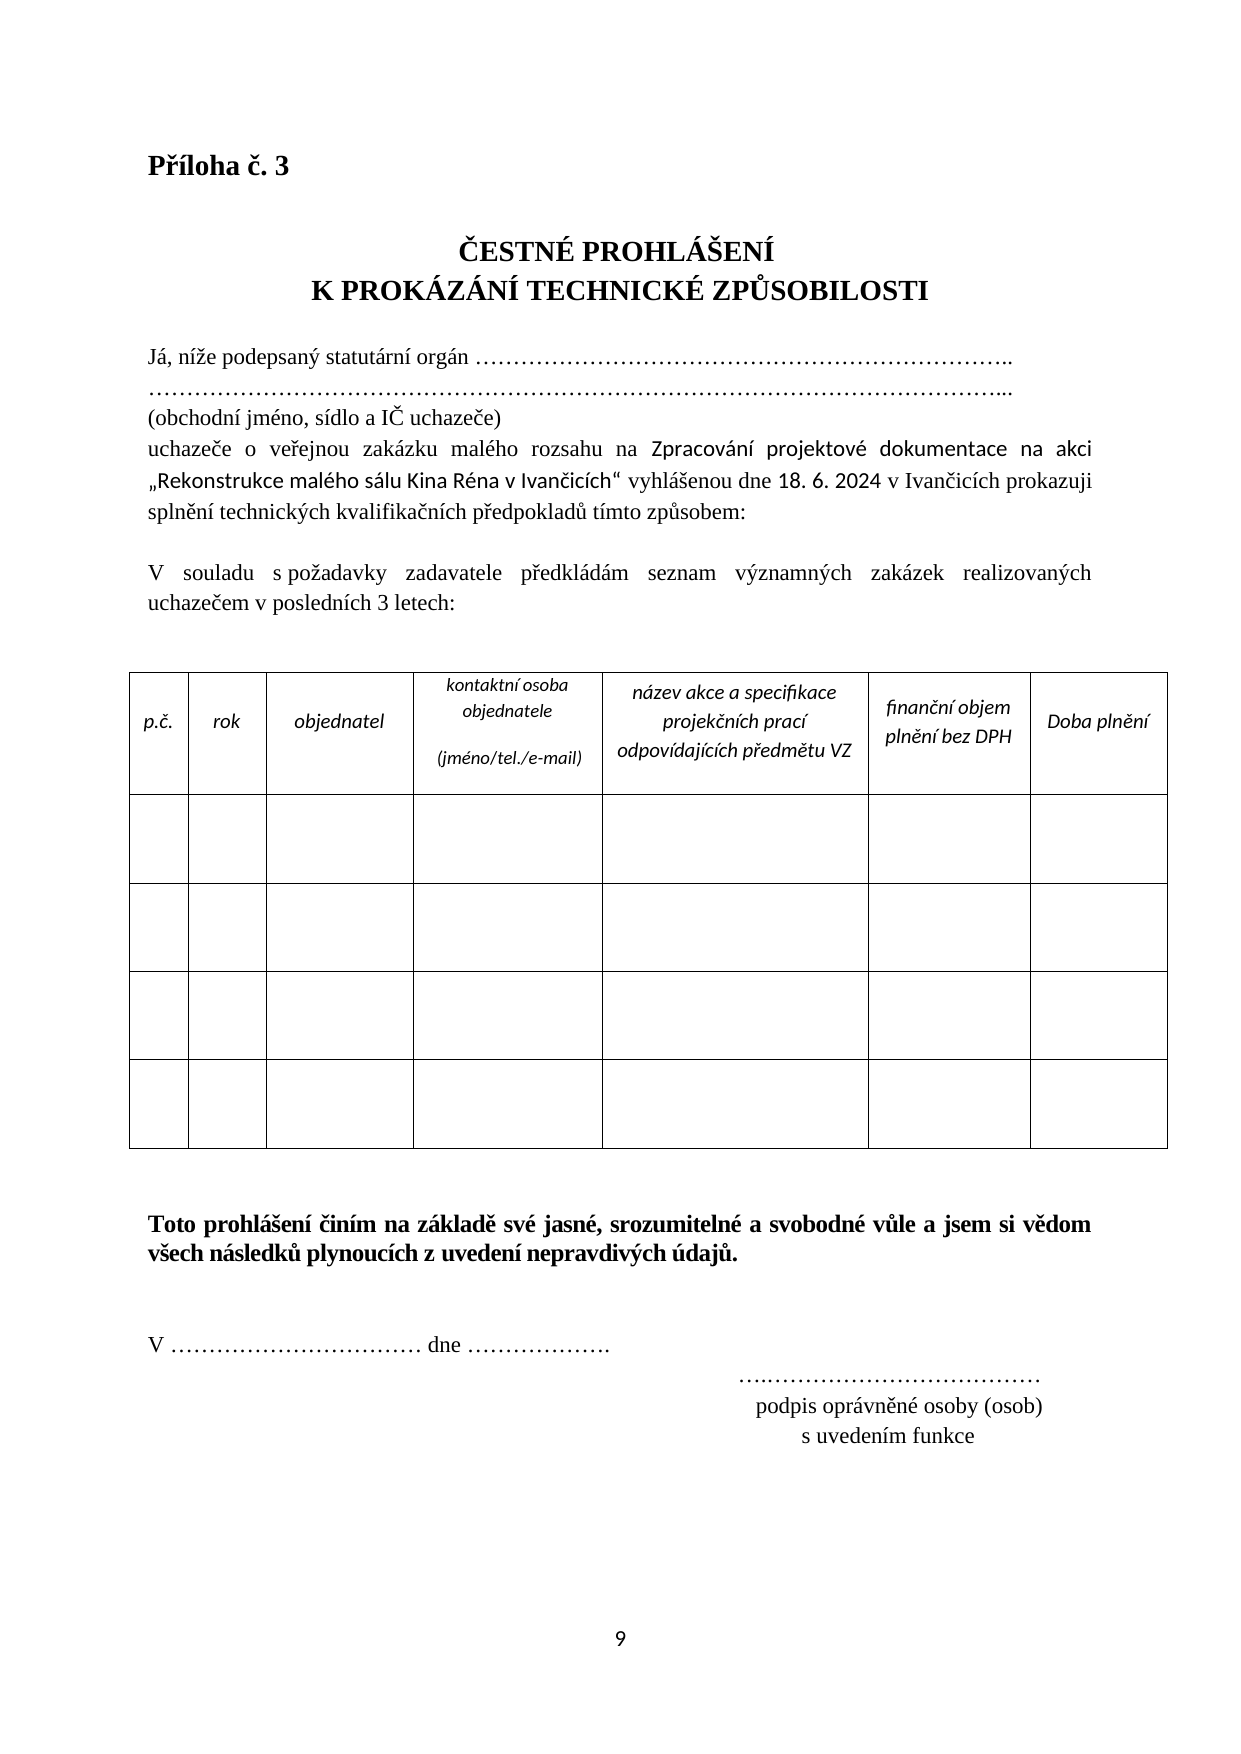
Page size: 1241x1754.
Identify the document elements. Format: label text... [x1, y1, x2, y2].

table_cell [130, 884, 188, 971]
table_cell [603, 1060, 868, 1147]
table_cell [869, 1060, 1030, 1147]
table_cell [189, 1060, 266, 1147]
table_cell [603, 795, 868, 882]
table_cell [603, 972, 868, 1059]
text s uvedením funkce [738, 1422, 1093, 1448]
table_header Doba plnění [1031, 673, 1167, 794]
table_cell [603, 884, 868, 971]
table_cell [414, 1060, 602, 1147]
table_cell [414, 884, 602, 971]
table_header finanční objem plnění bez DPH [869, 673, 1030, 794]
table_cell [189, 795, 266, 882]
table_header název akce a specifikace projekčních prací odpovídajících předmětu VZ [603, 673, 868, 794]
text Toto prohlášení činím na základě své jasné, srozumitelné a svobodné vůle a jsem si vědom všech následků plynoucích z uvedení nepravdivých údajů. [148, 1209, 1093, 1267]
table_cell [414, 795, 602, 882]
text K PROKÁZÁNÍ TECHNICKÉ ZPŮSOBILOSTI [148, 273, 1093, 306]
table_cell [189, 972, 266, 1059]
table_header rok [189, 673, 266, 794]
table_cell [1031, 795, 1167, 882]
text V souladu s požadavky zadavatele předkládám seznam významných zakázek realizovaných uchazečem v posledních 3 letech: [148, 558, 1093, 615]
table_cell [414, 972, 602, 1059]
text Já, níže podepsaný statutární orgán …………………………………………………………….. [148, 343, 1093, 370]
table_cell [267, 884, 413, 971]
text (obchodní jméno, sídlo a IČ uchazeče) [148, 404, 1093, 430]
text …………………………………………………………………………………………………... [148, 374, 1093, 400]
table_header kontaktní osoba objednatele (jméno/tel./e-mail) [414, 673, 602, 794]
table_header objednatel [267, 673, 413, 794]
table_cell [869, 972, 1030, 1059]
table_cell [869, 795, 1030, 882]
table_cell [130, 972, 188, 1059]
table_cell [267, 795, 413, 882]
text ….……………………………… [148, 1362, 1093, 1388]
text Příloha č. 3 [148, 148, 1093, 181]
table_cell [1031, 884, 1167, 971]
table_cell [267, 972, 413, 1059]
text V …………………………… dne ………………. [148, 1331, 1093, 1358]
table_cell [189, 884, 266, 971]
table_cell [1031, 972, 1167, 1059]
table_header p.č. [130, 673, 188, 794]
table_cell [130, 1060, 188, 1147]
table_cell [267, 1060, 413, 1147]
text podpis oprávněné osoby (osob) [738, 1392, 1093, 1418]
text ČESTNÉ PROHLÁŠENÍ [148, 234, 1093, 268]
table_cell [130, 795, 188, 882]
text uchazeče o veřejnou zakázku malého rozsahu na vyhlášenou dne v Ivančicích prokazuji splnění technických kvalifikačních předpokladů tímto způsobem: [148, 434, 1093, 524]
table_cell [1031, 1060, 1167, 1147]
table_cell [869, 884, 1030, 971]
